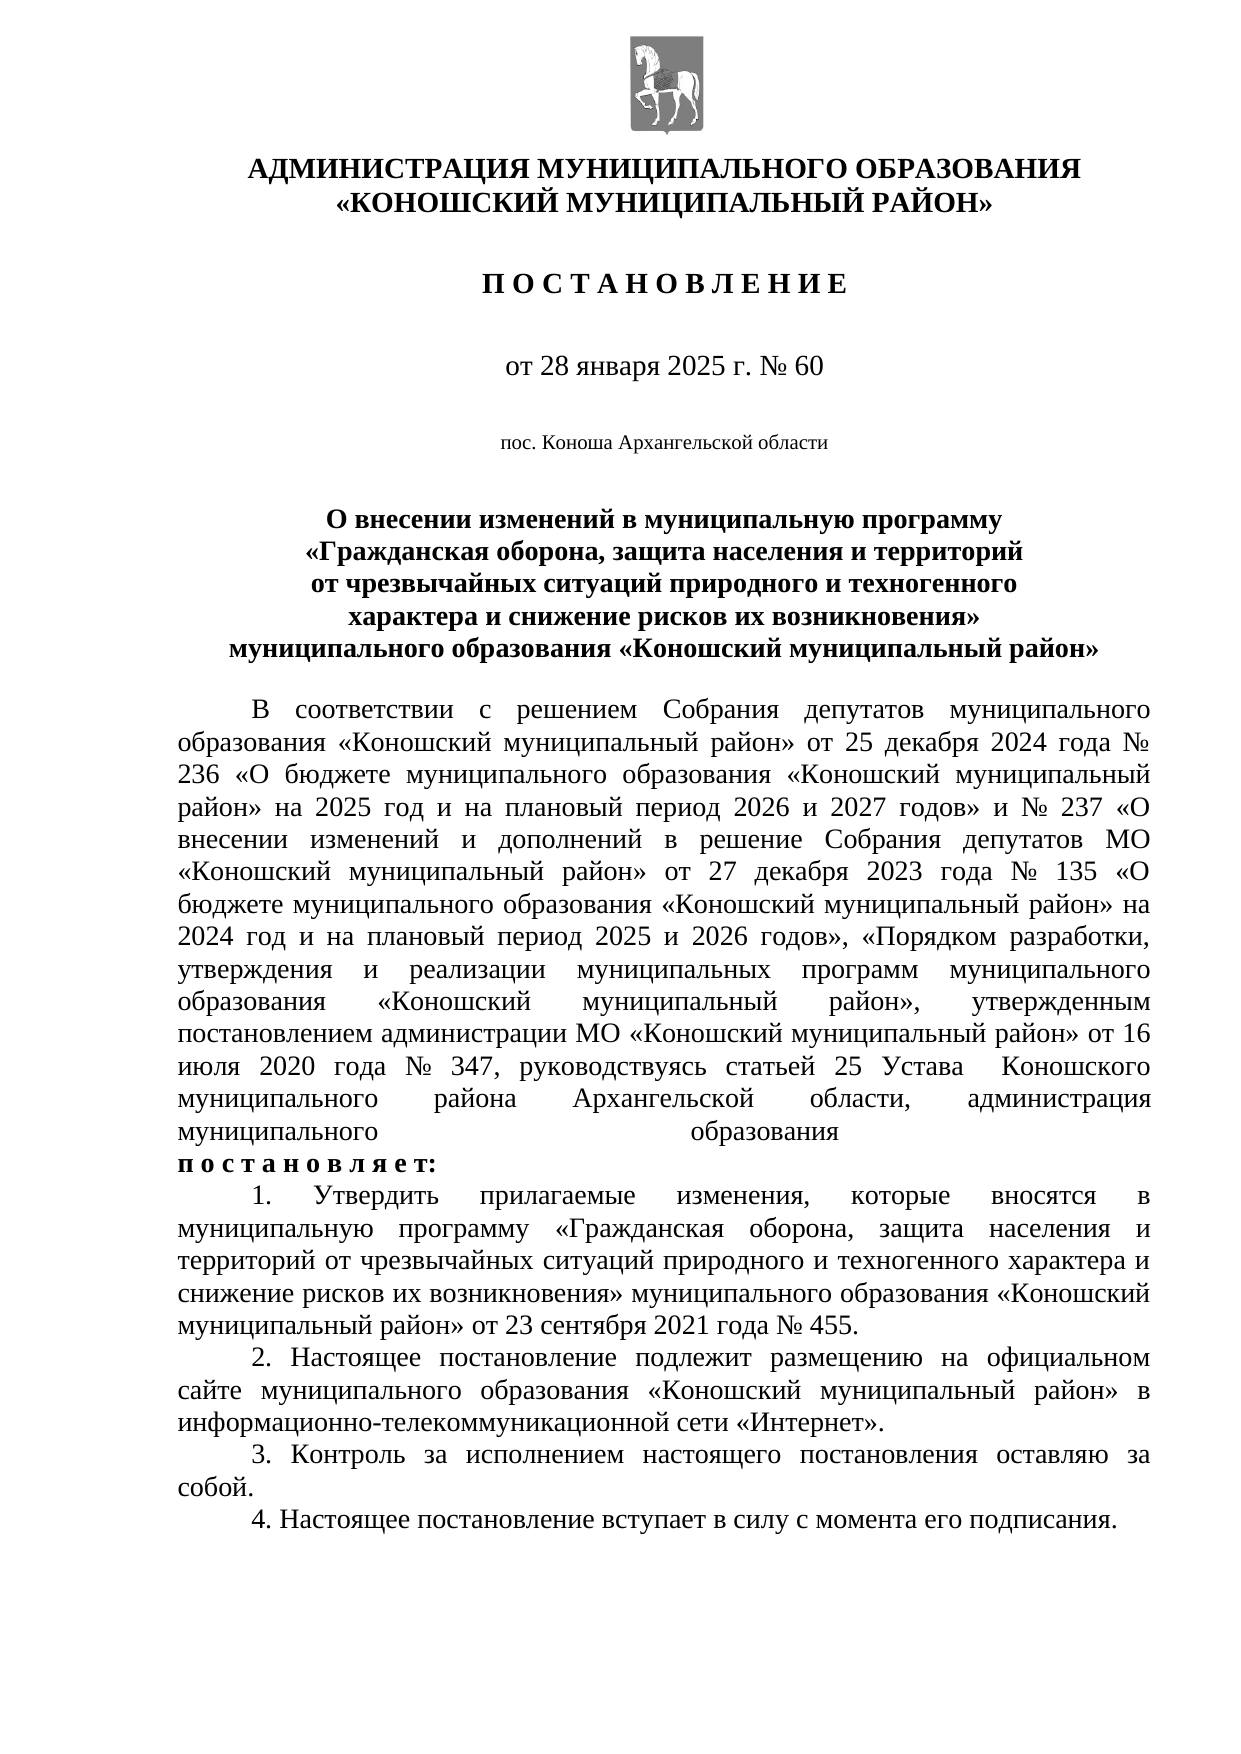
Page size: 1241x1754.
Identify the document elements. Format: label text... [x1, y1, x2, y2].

text О внесении изменений в муниципальную программу [177, 502, 1152, 534]
text 3. Контроль за исполнением настоящего постановления оставляю за собой. [177, 1438, 1152, 1502]
text муниципального образования «Коношский муниципальный район» [177, 631, 1152, 692]
text В соответствии с решением Собрания депутатов муниципального образования «Коношский муниципальный район» от 25 декабря 2024 года № 236 «О бюджете муниципального образования «Коношский муниципальный район» на 2025 год и на плановый период 2026 и 2027 годов» и № 237 «О внесении изменений и дополнений в решение Собрания депутатов МО «Коношский муниципальный район» от 27 декабря 2023 года № 135 «О бюджете муниципального образования «Коношский муниципальный район» на 2024 год и на плановый период 2025 и 2026 годов», «Порядком разработки, утверждения и реализации муниципальных программ муниципального образования «Коношский муниципальный район», утвержденным постановлением администрации МО «Коношский муниципальный район» от 16 июля 2020 года № 347, руководствуясь статьей 25 Устава Коношского муниципального района Архангельской области, администрация муниципального образования п о с т а н о в л я е т: [177, 692, 1152, 1178]
text АДМИНИСТРАЦИЯ МУНИЦИПАЛЬНОГО ОБРАЗОВАНИЯ [177, 152, 1152, 185]
text 1. Утвердить прилагаемые изменения, которые вносятся в муниципальную программу «Гражданская оборона, защита населения и территорий от чрезвычайных ситуаций природного и техногенного характера и снижение рисков их возникновения» муниципального образования «Коношский муниципальный район» от 23 сентября 2021 года № 455. [177, 1178, 1152, 1340]
text 4. Настоящее постановление вступает в силу с момента его подписания. [177, 1502, 1152, 1535]
text «КОНОШСКИЙ МУНИЦИПАЛЬНЫЙ РАЙОН» [177, 185, 1152, 219]
text характера и снижение рисков их возникновения» [177, 599, 1152, 631]
text пос. Коноша Архангельской области [177, 429, 1152, 454]
picture [629, 35, 704, 137]
text от 28 января 2025 г. № 60 [177, 348, 1152, 382]
text 2. Настоящее постановление подлежит размещению на официальном сайте муниципального образования «Коношский муниципальный район» в информационно-телекоммуникационной сети «Интернет». [177, 1340, 1152, 1438]
text П О С Т А Н О В Л Е Н И Е [177, 267, 1152, 300]
text от чрезвычайных ситуаций природного и техногенного [177, 567, 1152, 599]
text «Гражданская оборона, защита населения и территорий [177, 534, 1152, 567]
